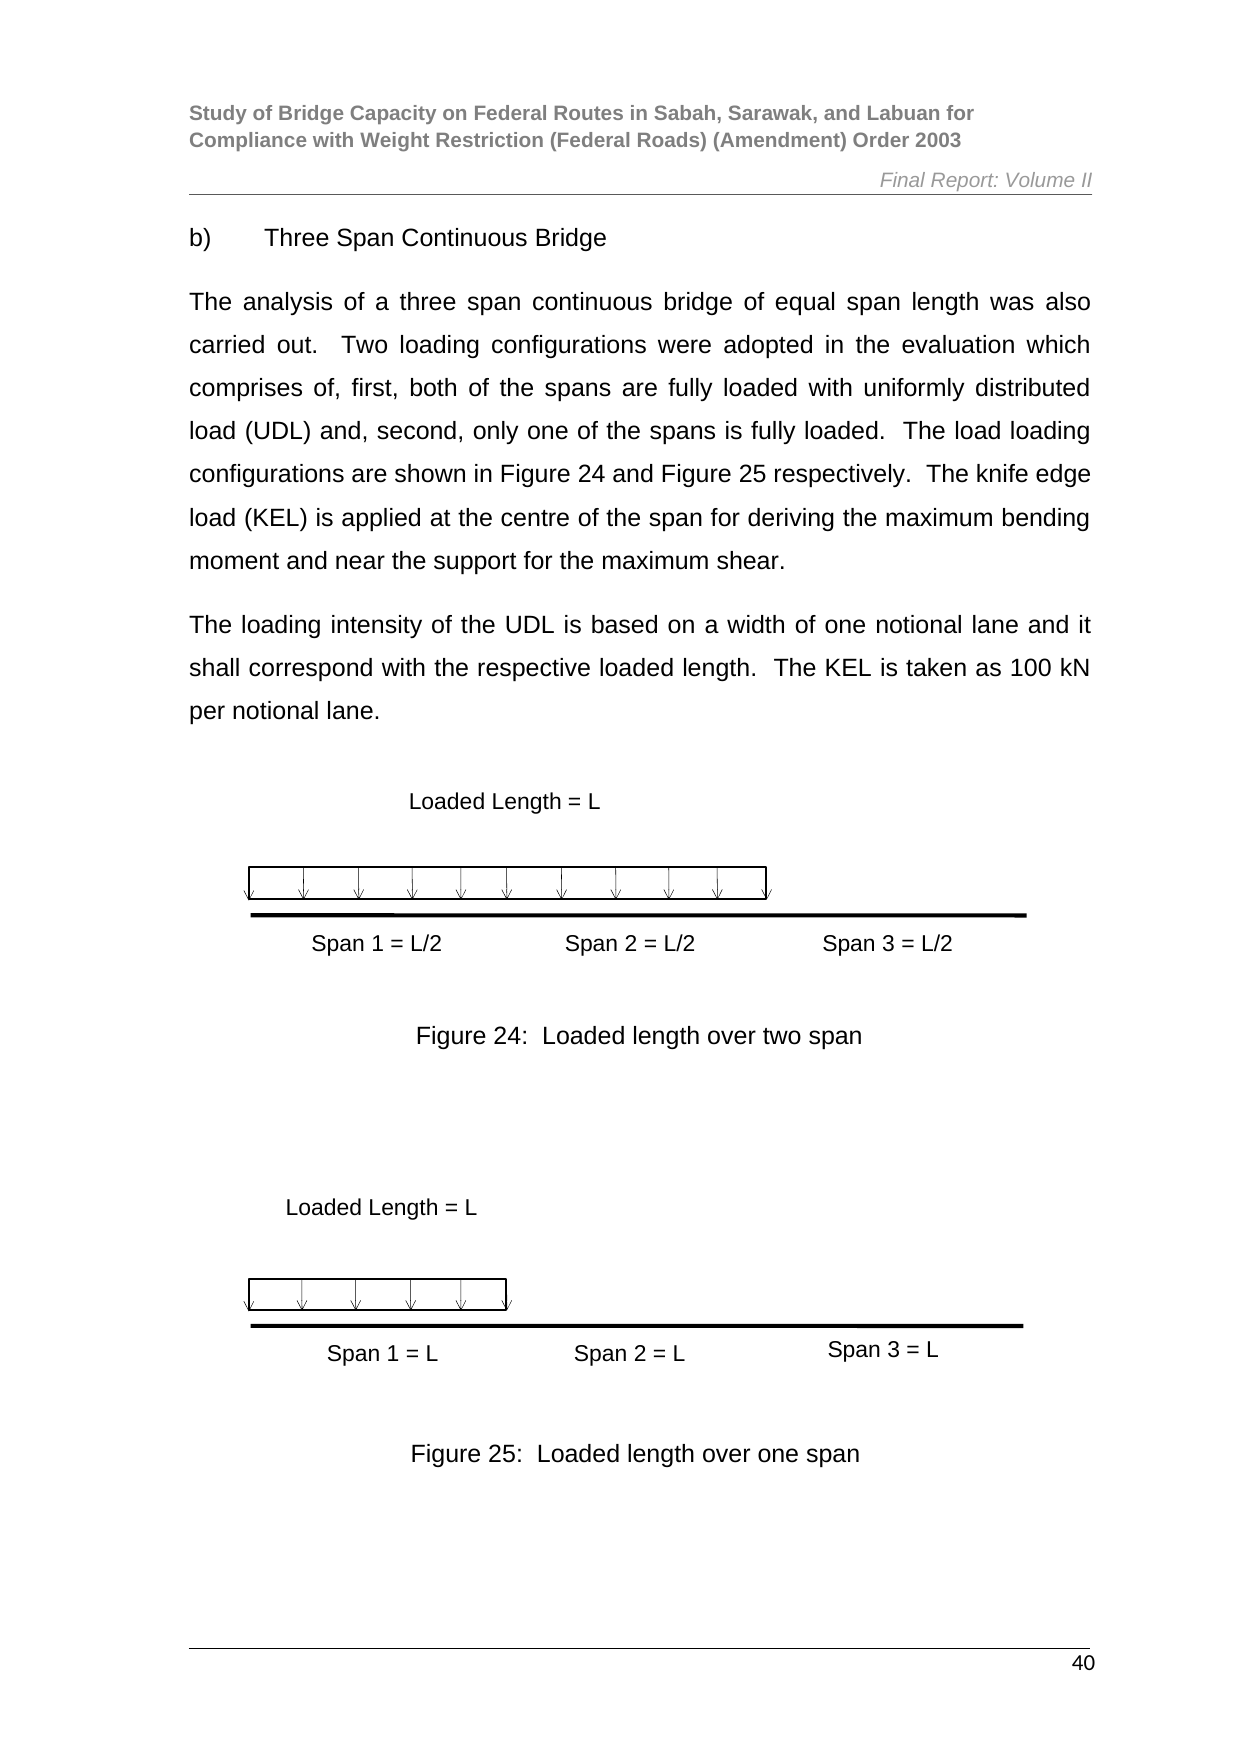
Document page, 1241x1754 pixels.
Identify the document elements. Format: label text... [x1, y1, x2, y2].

list Three Span Continuous Bridge [189, 223, 1092, 252]
text The analysis of a three span continuous bridge of equal span length was also carried out. Two loading configurations were adopted in the evaluation which comprises of, first, both of the spans are fully loaded with uniformly distributed load (UDL) and, second, only one of the spans is fully loaded. The load loading configurations are shown in Figure 24 and Figure 25 respectively. The knife edge load (KEL) is applied at the centre of the span for deriving the maximum bending moment and near the support for the maximum shear. [189, 287, 1092, 574]
text The loading intensity of the UDL is based on a width of one notional lane and it shall correspond with the respective loaded length. The KEL is taken as 100 kN per notional lane. [189, 610, 1092, 725]
